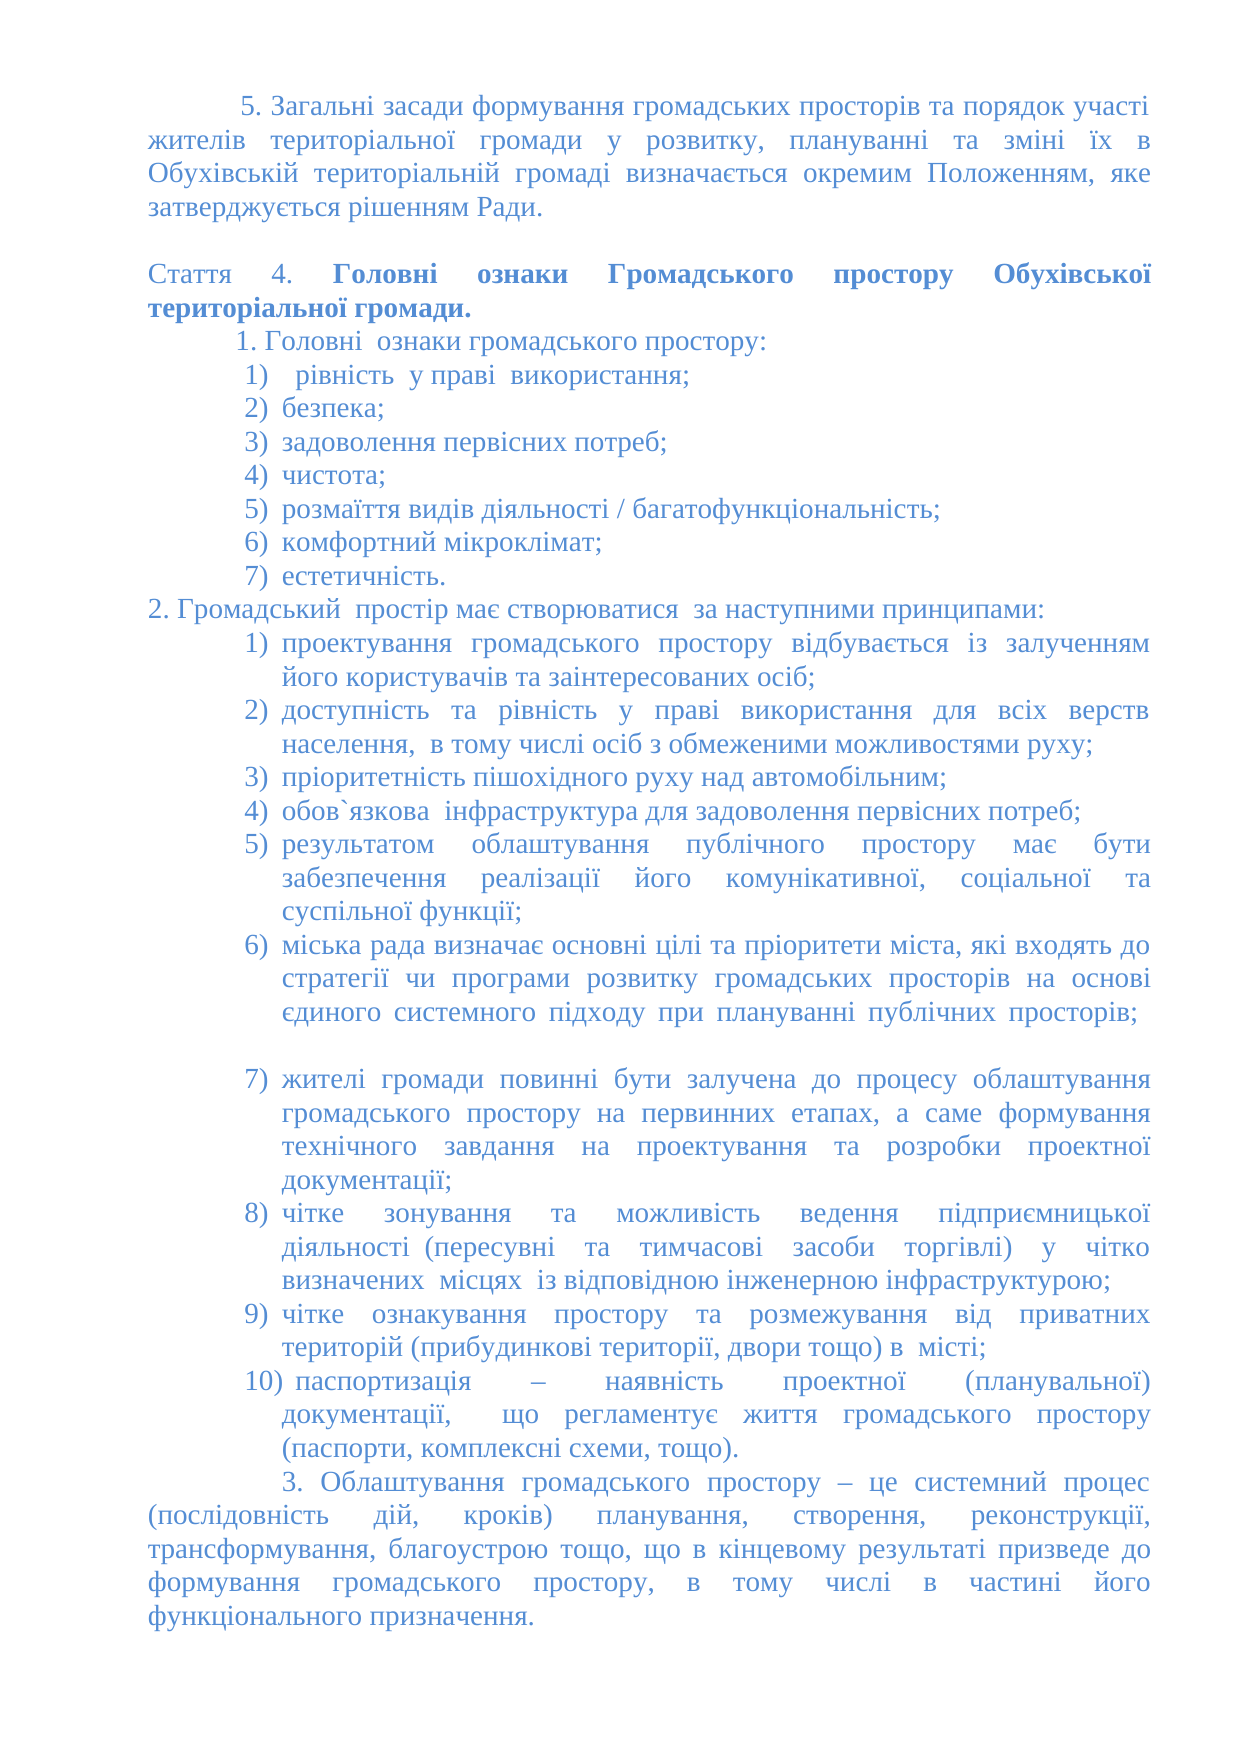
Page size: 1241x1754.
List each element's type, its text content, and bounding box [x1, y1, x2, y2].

text 5. Загальні засади формування громадських просторів та порядок участі жителів територіальної громади у розвитку, плануванні та зміні їх в Обухівській територіальній громаді визначається окремим Положенням, яке затверджується рішенням Ради. [148, 88, 1152, 223]
list рівність у праві використання; [177, 357, 1152, 390]
list проектування громадського простору відбувається із залученням його користувачів та заінтересованих осіб; [244, 625, 1152, 692]
list чітке зонування та можливість ведення підприємницької діяльності (пересувні та тимчасові засоби торгівлі) у чітко визначених місцях із відповідною інженерною інфраструктурою; [244, 1195, 1152, 1296]
list задоволення первісних потреб; [244, 424, 1152, 457]
list обов`язкова інфраструктура для задоволення первісних потреб; [244, 793, 1152, 826]
list міська рада визначає основні цілі та пріоритети міста, які входять до стратегії чи програми розвитку громадських просторів на основі єдиного системного підходу при плануванні публічних просторів; [244, 927, 1152, 1061]
list комфортний мікроклімат; [244, 524, 1152, 558]
list результатом облаштування публічного простору має бути забезпечення реалізації його комунікативної, соціальної та суспільної функції; [244, 826, 1152, 927]
list чітке ознакування простору та розмежування від приватних територій (прибудинкові території, двори тощо) в місті; [244, 1296, 1152, 1363]
list чистота; [244, 457, 1152, 491]
list паспортизація – наявність проектної (планувальної) документації, що регламентує життя громадського простору (паспорти, комплексні схеми, тощо). [244, 1363, 1152, 1464]
list безпека; [244, 390, 1152, 424]
list розмаїття видів діяльності / багатофункціональність; [244, 491, 1152, 524]
text 3. Облаштування громадського простору – це системний процес (послідовність дій, кроків) планування, створення, реконструкції, трансформування, благоустрою тощо, що в кінцевому результаті призведе до формування громадського простору, в тому числі в частині його функціонального призначення. [148, 1464, 1152, 1631]
list доступність та рівність у праві використання для всіх верств населення, в тому числі осіб з обмеженими можливостями руху; [244, 692, 1152, 759]
list жителі громади повинні бути залучена до процесу облаштування громадського простору на первинних етапах, а саме формування технічного завдання на проектування та розробки проектної документації; [244, 1061, 1152, 1195]
text 1. Головні ознаки громадського простору: [148, 323, 1152, 357]
list естетичність. [244, 558, 1152, 592]
text Стаття 4. Головні ознаки Громадського простору Обухівської територіальної громади. [148, 256, 1152, 323]
text 2. Громадський простір має створюватися за наступними принципами: [148, 592, 1152, 625]
list пріоритетність пішохідного руху над автомобільним; [244, 759, 1152, 793]
